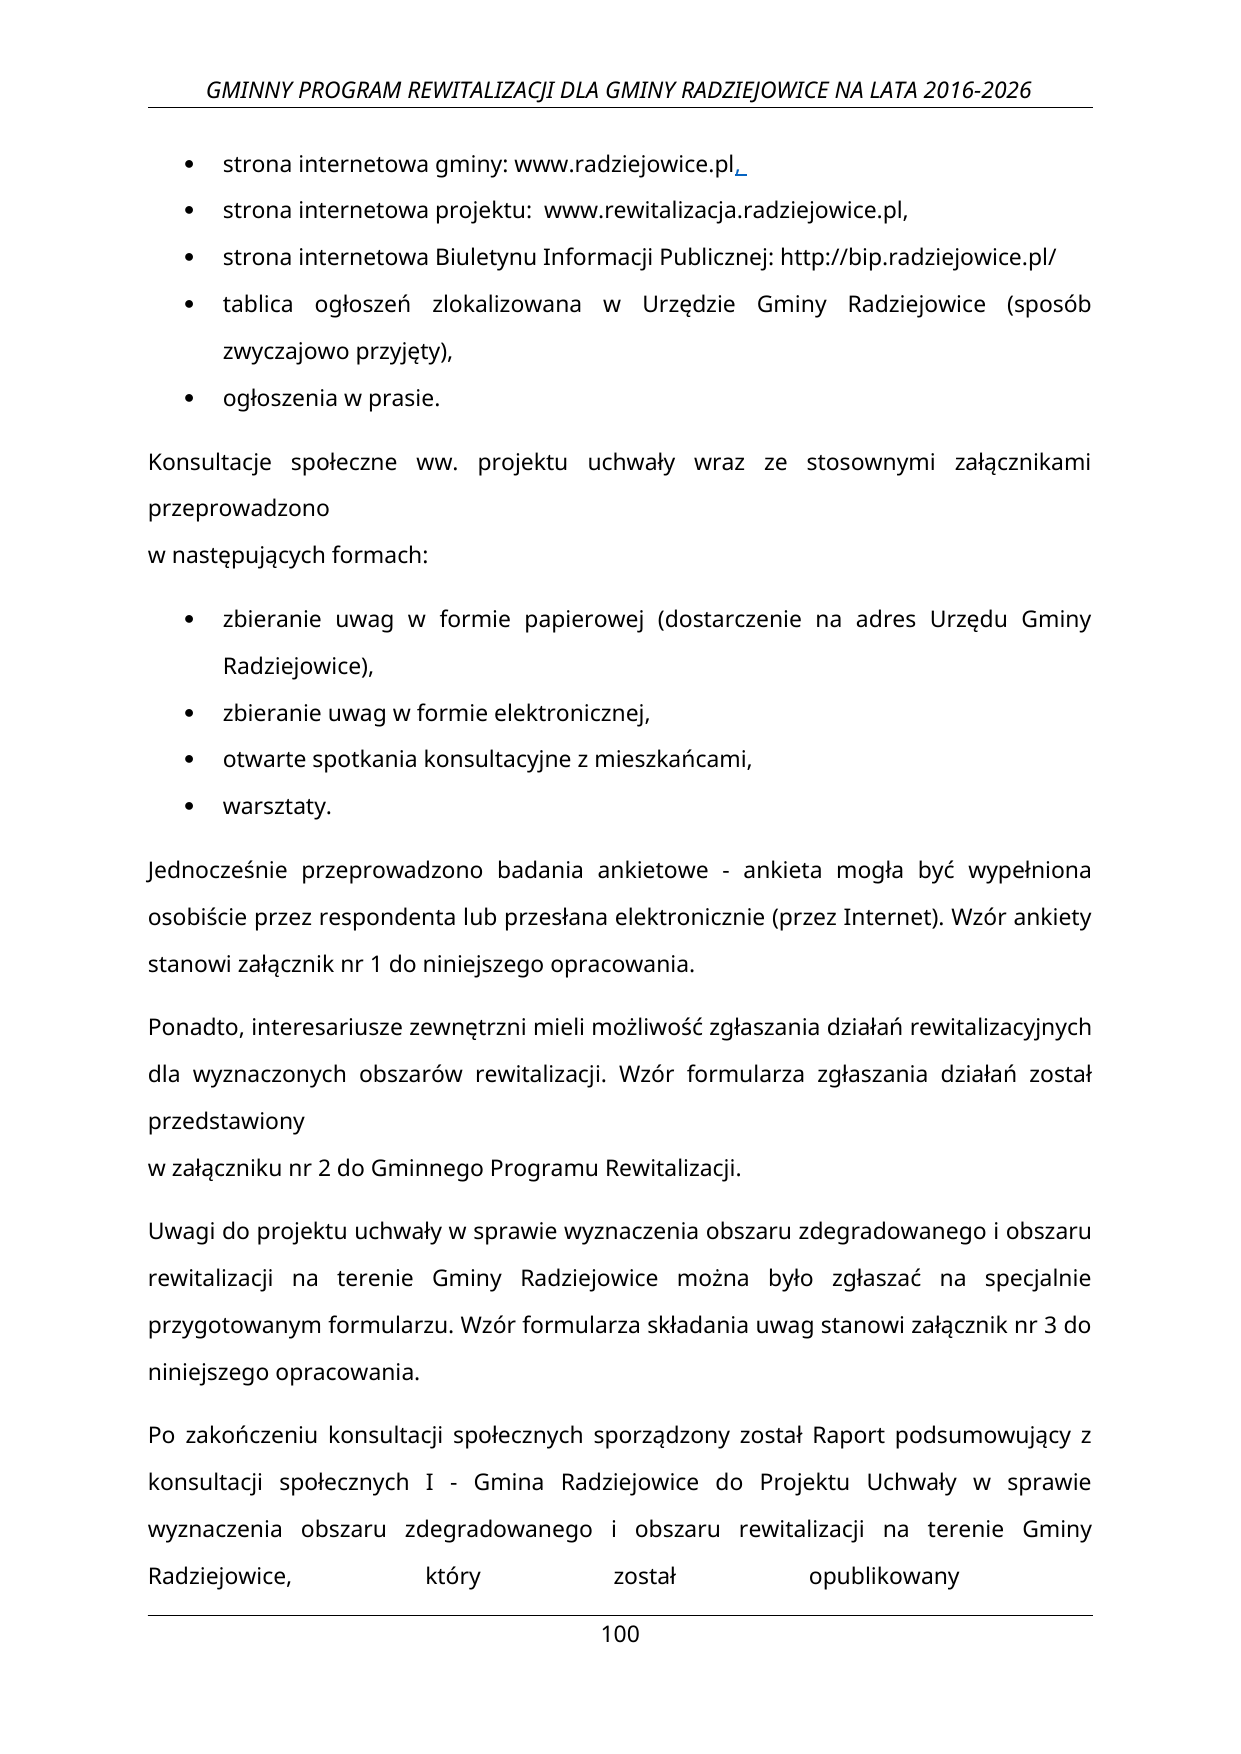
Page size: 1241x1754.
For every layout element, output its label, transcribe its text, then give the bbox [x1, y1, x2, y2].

list zbieranie uwag w formie papierowej (dostarczenie na adres Urzędu Gminy Radziejowice), [185, 603, 1093, 681]
list strona internetowa Biuletynu Informacji Publicznej: http://bip.radziejowice.pl/ [185, 241, 1093, 273]
text Ponadto, interesariusze zewnętrzni mieli możliwość zgłaszania działań rewitalizacyjnych dla wyznaczonych obszarów rewitalizacji. Wzór formularza zgłaszania działań został przedstawiony w załączniku nr 2 do Gminnego Programu Rewitalizacji. [148, 1011, 1093, 1183]
list strona internetowa gminy: www.radziejowice.pl, [185, 148, 1093, 179]
text Jednocześnie przeprowadzono badania ankietowe - ankieta mogła być wypełniona osobiście przez respondenta lub przesłana elektronicznie (przez Internet). Wzór ankiety stanowi załącznik nr 1 do niniejszego opracowania. [148, 854, 1093, 979]
list otwarte spotkania konsultacyjne z mieszkańcami, [185, 743, 1093, 775]
list tablica ogłoszeń zlokalizowana w Urzędzie Gminy Radziejowice (sposób zwyczajowo przyjęty), [185, 288, 1093, 366]
list strona internetowa projektu: www.rewitalizacja.radziejowice.pl, [185, 194, 1093, 226]
list warsztaty. [185, 790, 1093, 822]
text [148, 1419, 1093, 1591]
text Konsultacje społeczne ww. projektu uchwały wraz ze stosownymi załącznikami przeprowadzono w następujących formach: [148, 446, 1093, 571]
list ogłoszenia w prasie. [185, 382, 1093, 413]
text Uwagi do projektu uchwały w sprawie wyznaczenia obszaru zdegradowanego i obszaru rewitalizacji na terenie Gminy Radziejowice można było zgłaszać na specjalnie przygotowanym formularzu. Wzór formularza składania uwag stanowi załącznik nr 3 do niniejszego opracowania. [148, 1215, 1093, 1387]
list zbieranie uwag w formie elektronicznej, [185, 697, 1093, 728]
